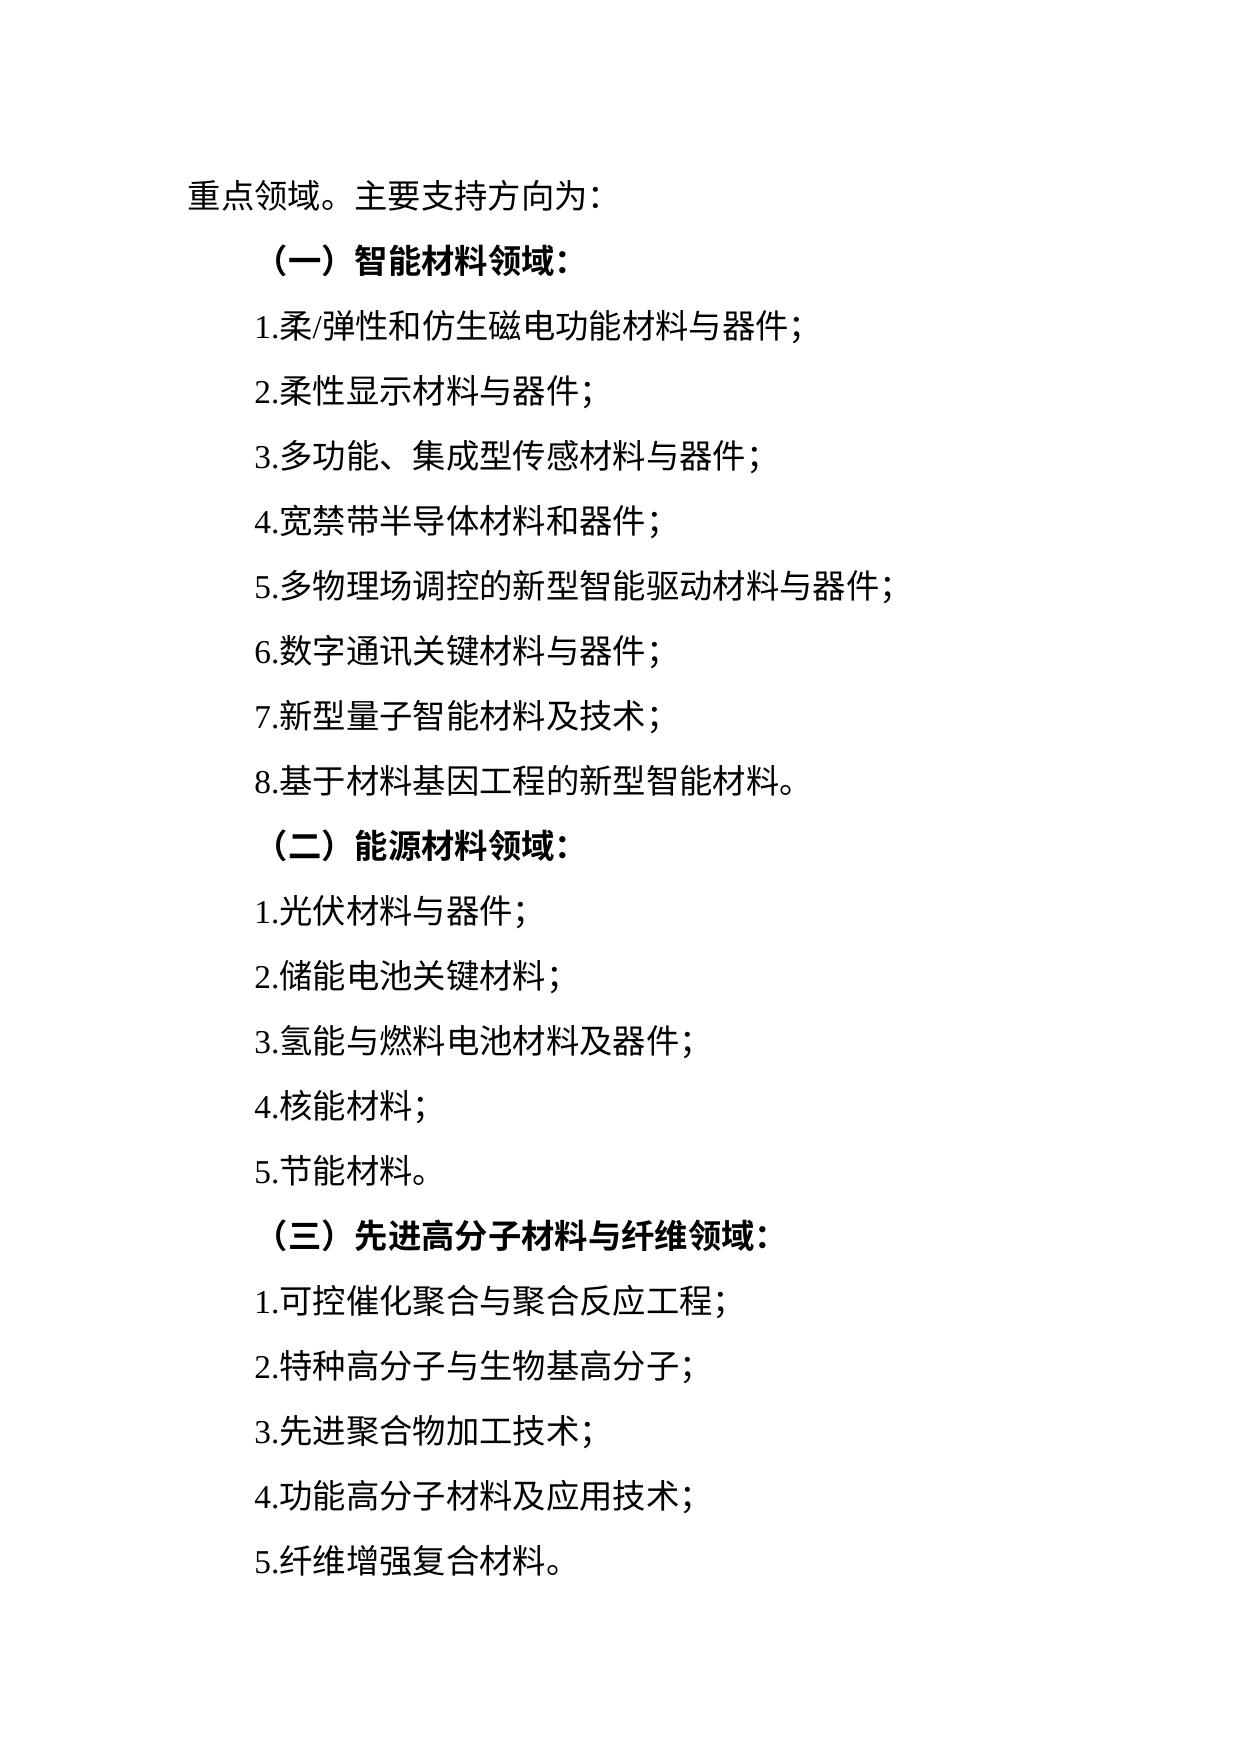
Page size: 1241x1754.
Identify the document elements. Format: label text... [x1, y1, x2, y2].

text 2.储能电池关键材料； [187, 942, 1053, 1007]
text 3.氢能与燃料电池材料及器件； [187, 1007, 1053, 1072]
text （二）能源材料领域： [187, 812, 1053, 877]
text 5.多物理场调控的新型智能驱动材料与器件； [187, 552, 1053, 617]
text 5.节能材料。 [187, 1137, 1053, 1202]
text 4.功能高分子材料及应用技术； [187, 1462, 1053, 1527]
text 5.纤维增强复合材料。 [187, 1527, 1053, 1592]
text （一）智能材料领域： [187, 227, 1053, 292]
text 1.光伏材料与器件； [187, 877, 1053, 942]
text 3.先进聚合物加工技术； [187, 1397, 1053, 1462]
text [187, 162, 1053, 227]
text 3.多功能、集成型传感材料与器件； [187, 422, 1053, 487]
text 4.核能材料； [187, 1072, 1053, 1137]
text 1.可控催化聚合与聚合反应工程； [187, 1267, 1053, 1332]
text 2.特种高分子与生物基高分子； [187, 1332, 1053, 1397]
text 6.数字通讯关键材料与器件； [187, 617, 1053, 682]
text 1.柔/弹性和仿生磁电功能材料与器件； [187, 292, 1053, 357]
text 7.新型量子智能材料及技术； [187, 682, 1053, 747]
text （三）先进高分子材料与纤维领域： [187, 1202, 1053, 1267]
text 2.柔性显示材料与器件； [187, 357, 1053, 422]
text 8.基于材料基因工程的新型智能材料。 [187, 747, 1053, 812]
text 4.宽禁带半导体材料和器件； [187, 487, 1053, 552]
